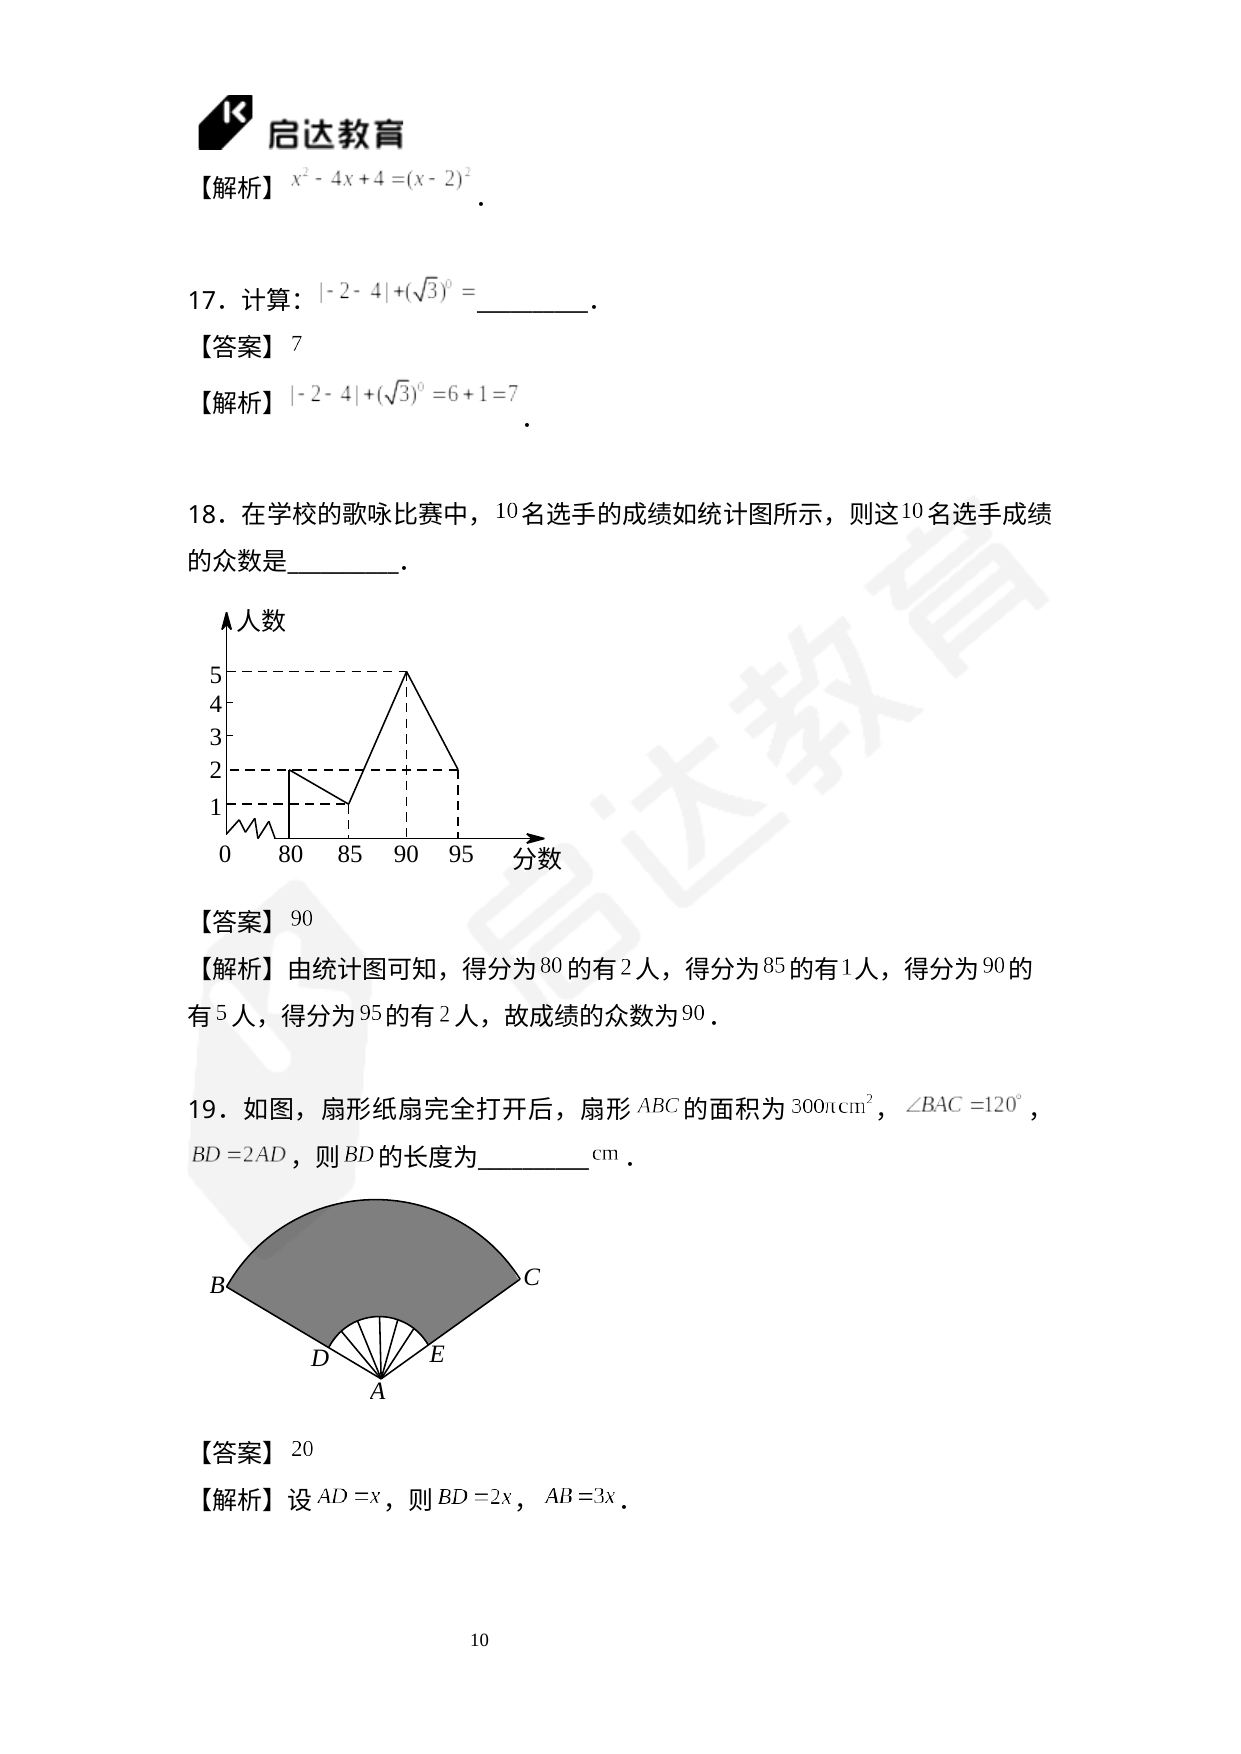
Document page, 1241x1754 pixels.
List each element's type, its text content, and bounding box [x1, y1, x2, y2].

text 18．在学校的歌咏比赛中，名选手的成绩如统计图所示，则这名选手成绩的众数是__________． [187, 495, 1053, 578]
text 【解析】设，则，． [187, 1480, 1053, 1516]
text 【答案】 [187, 902, 1053, 938]
text 【解析】． [187, 162, 1053, 213]
text 19．如图，扇形纸扇完全打开后，扇形的面积为，，，则的长度为__________． [187, 1088, 1053, 1173]
text 【解析】由统计图可知，得分为的有人，得分为的有人，得分为的有人，得分为的有人，故成绩的众数为． [187, 949, 1053, 1033]
picture [198, 95, 404, 150]
text 【解析】． [187, 374, 1053, 435]
text 【答案】 [187, 327, 1053, 364]
text 【答案】 [187, 1433, 1053, 1469]
text 17．计算：__________． [187, 271, 1053, 317]
